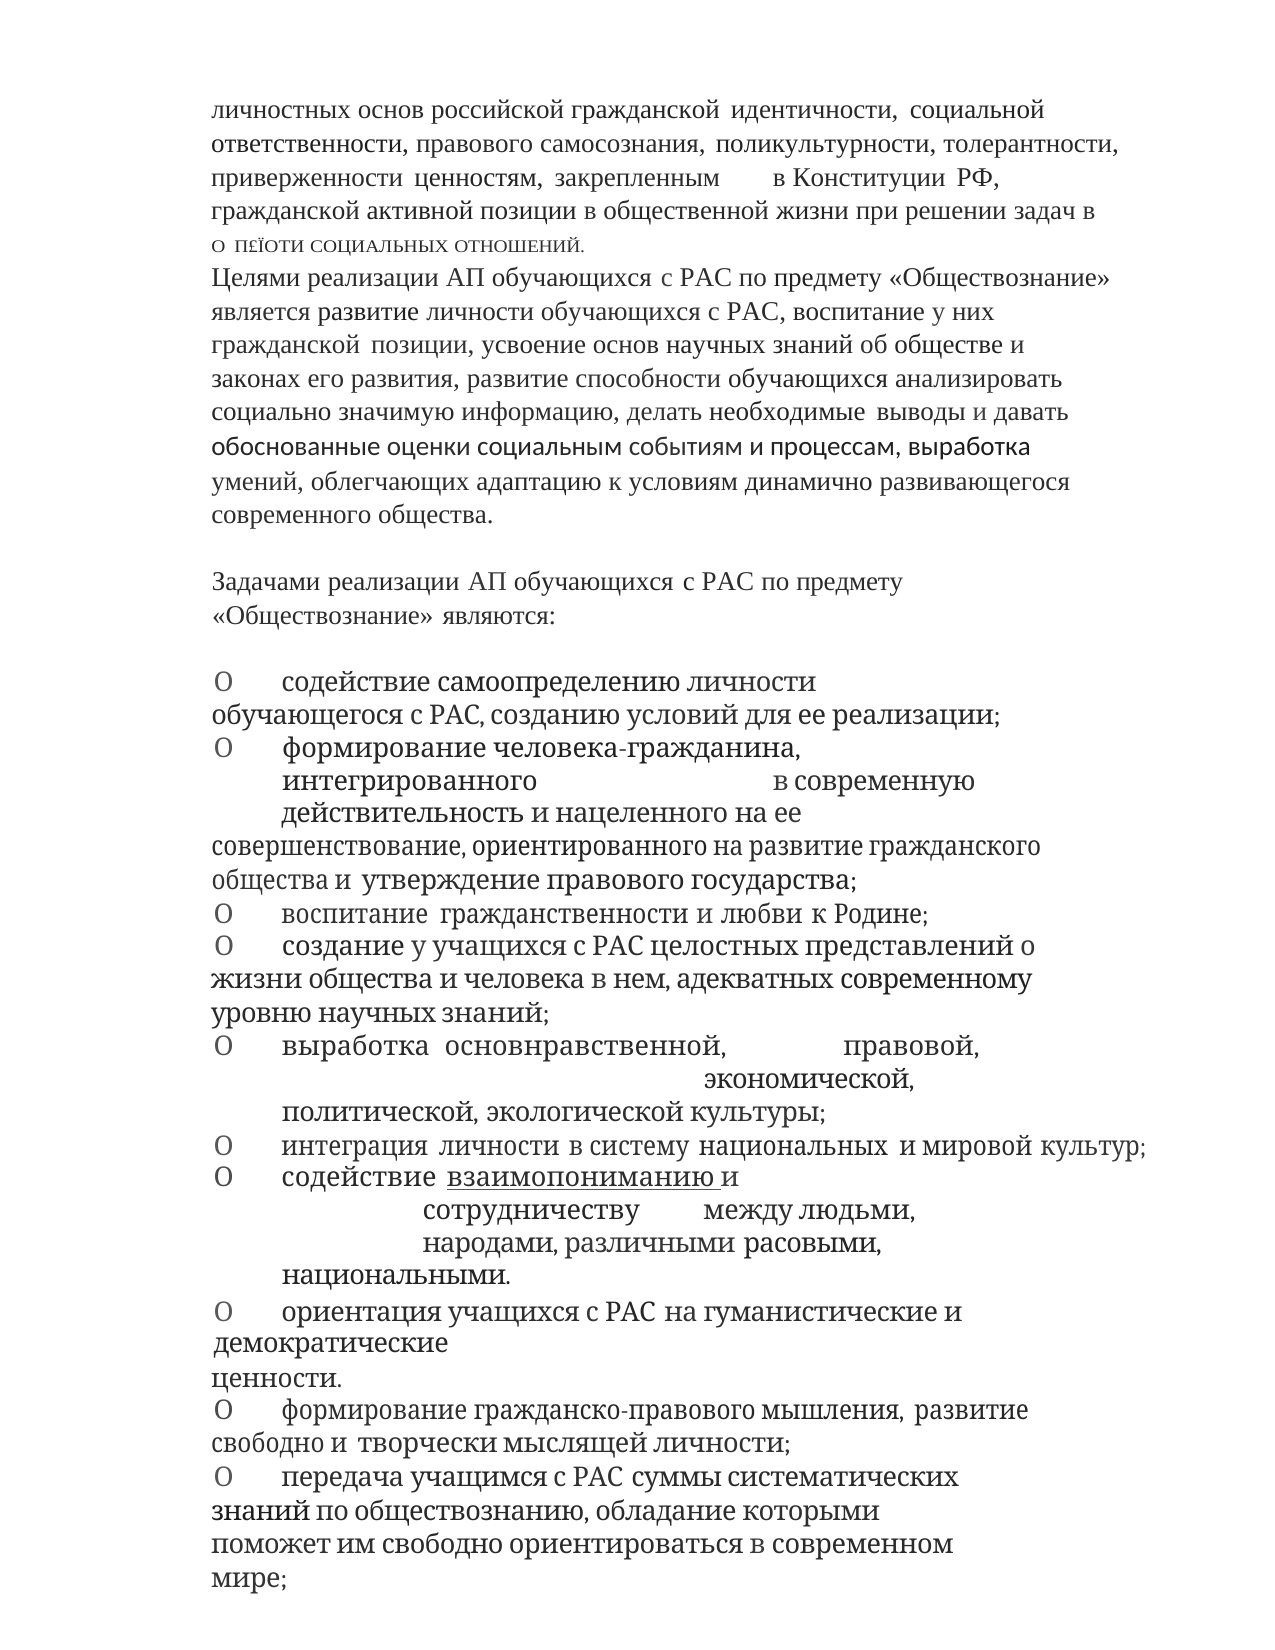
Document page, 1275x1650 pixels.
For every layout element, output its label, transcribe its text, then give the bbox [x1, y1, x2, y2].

text «Обществознание» являются: [212, 599, 1162, 630]
text О содействие самоопределению личности обучающегося с РАС, созданию условий для ее реализации; [211, 667, 1008, 731]
text О создание у учащихся с РАС целостных представлений о жизни общества и человека в нем, адекватных современному уровню научных знаний; [211, 931, 1049, 1029]
text О ориентация учащихся с РАС на гуманистические и демократические [213, 1297, 1162, 1359]
text ценности. [211, 1364, 1162, 1394]
text О выработка основнравственной, правовой, экономической, политической, экологической культуры; [213, 1031, 1030, 1128]
text совершенствование, ориентированного на развитие гражданского общества и утверждение правового государства; [211, 831, 1114, 896]
text О формирование гражданско-правового мышления, развитие свободно и творчески мыслящей личности; [211, 1395, 1106, 1460]
text Целями реализации АП обучающихся с РАС по предмету «Обществознание» является развитие личности обучающихся с РАС, воспитание у них гражданской позиции, усвоение основ научных знаний об обществе и законах его развития, развитие способности обучающихся анализировать социально значимую информацию, делать необходимые выводы и давать обоснованные оценки социальным событиям и процессам, выработка умений, облегчающих адаптацию к условиям динамично развивающегося современного общества. [211, 261, 1114, 529]
text Задачами реализации АП обучающихся с РАС по предмету [212, 565, 1162, 596]
text О содействие взаимопониманию и сотрудничеству между людьми, народами, различными расовыми, национальными. [213, 1162, 1038, 1291]
text О формирование человека-гражданина, интегрированного в современную действительность и нацеленного на ее [213, 733, 1069, 830]
text личностных основ российской гражданской идентичности, социальной ответственности, правового самосознания, поликультурности, толерантности, приверженности ценностям, закрепленным в Конституции РФ, гражданской активной позиции в общественной жизни при решении задач в [211, 94, 1124, 225]
text О интеграция личности в систему национальных и мировой культур; [213, 1130, 1162, 1161]
text О П£ЇОТИ СОЦИАЛЬНЫХ ОТНОШЕНИЙ. [211, 236, 1162, 256]
text О передача учащимся с РАС суммы систематических знаний по обществознанию, обладание которыми поможет им свободно ориентироваться в современном мире; [211, 1462, 1005, 1594]
text О воспитание гражданственности и любви к Родине; [213, 898, 1162, 929]
